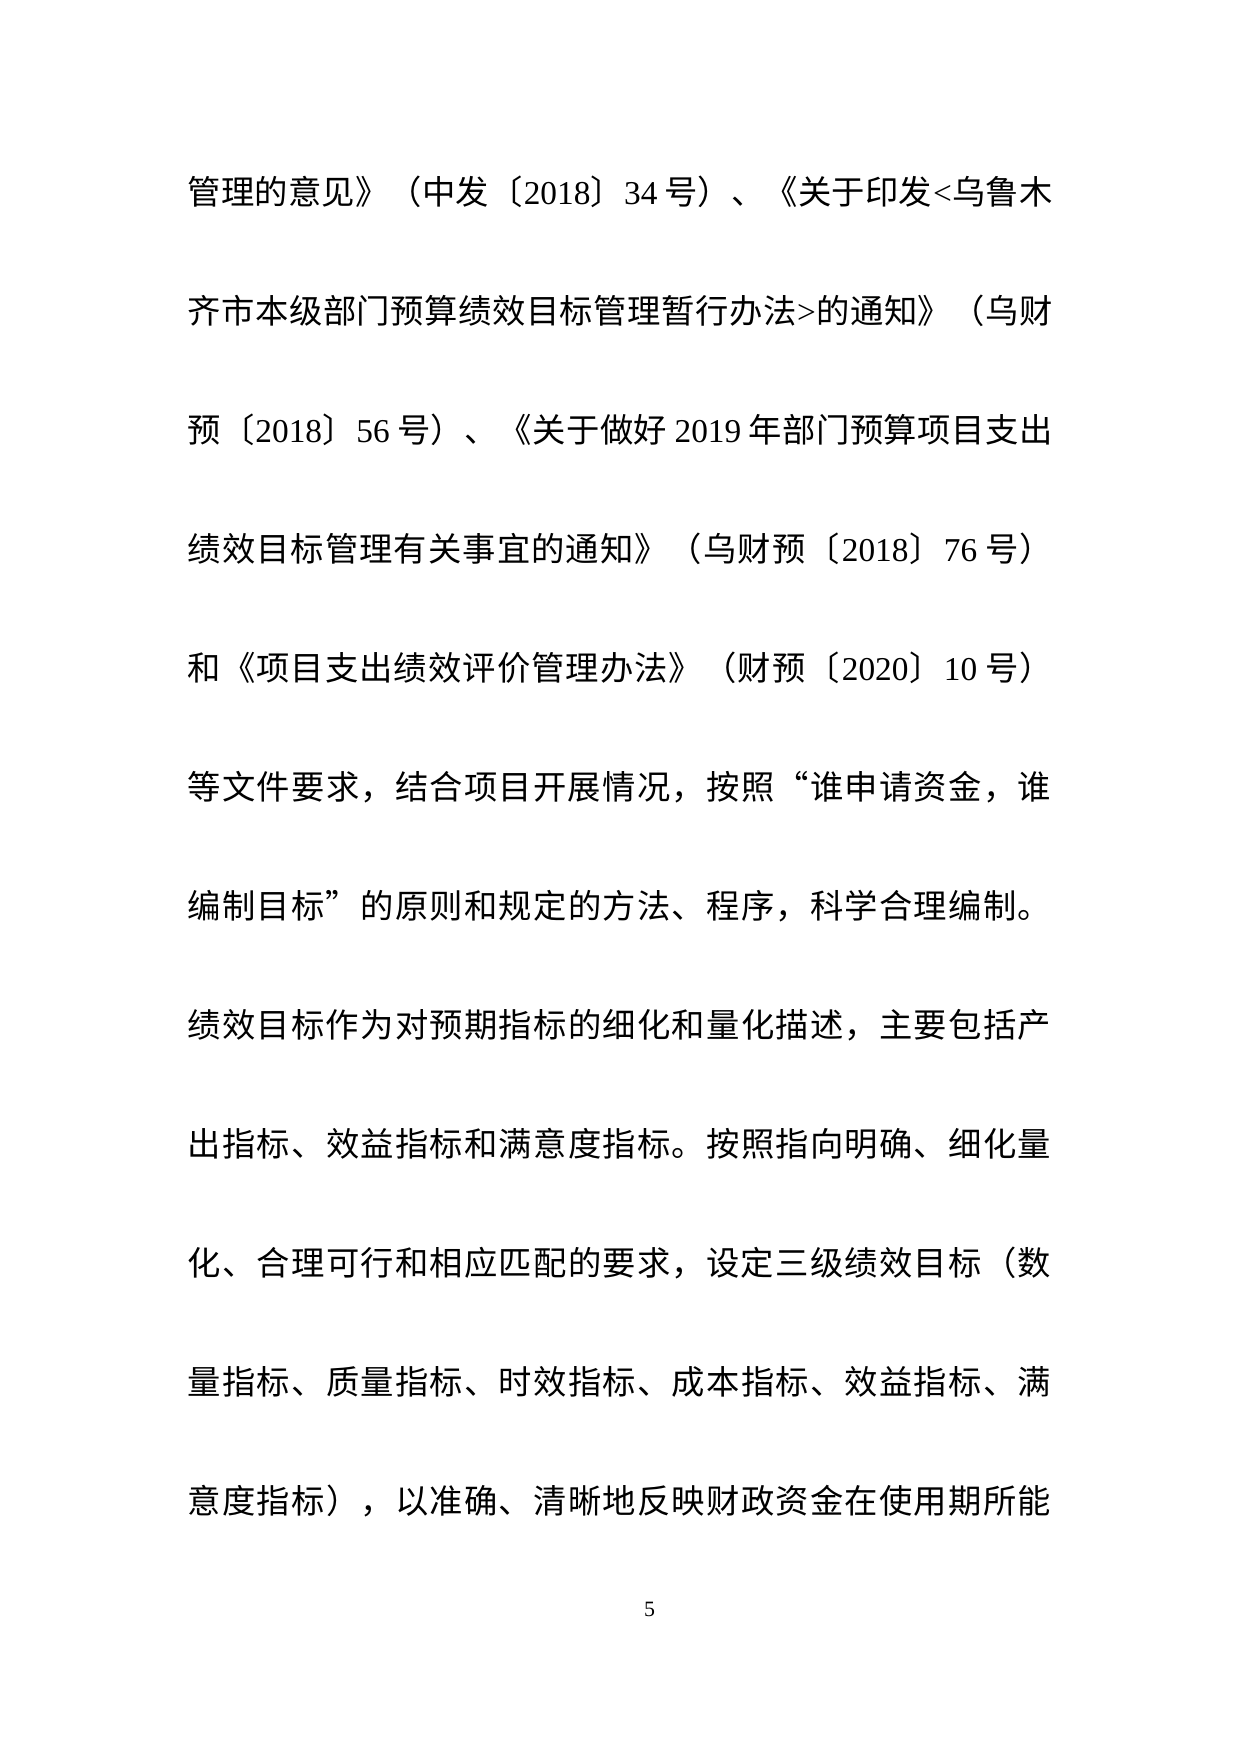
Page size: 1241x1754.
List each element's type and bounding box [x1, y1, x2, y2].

text [187, 150, 1053, 1539]
